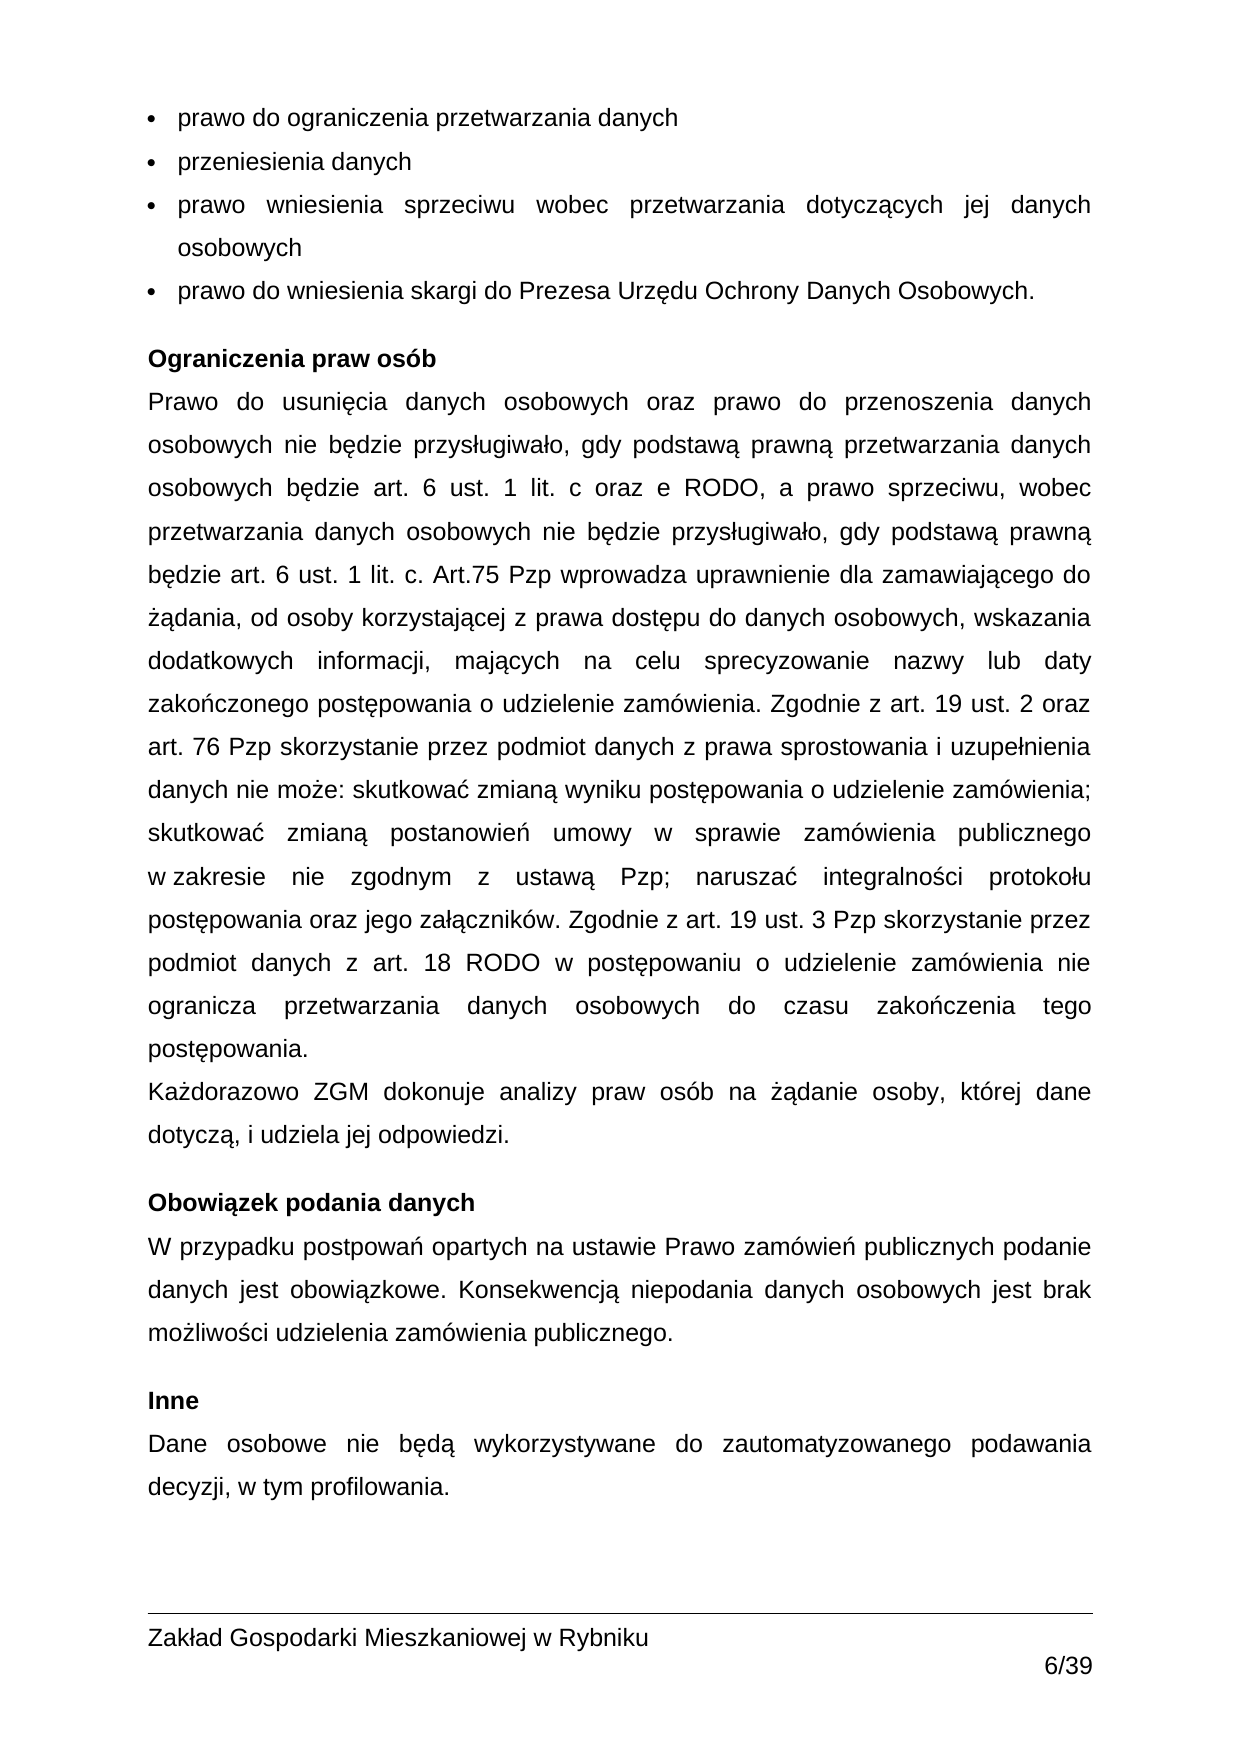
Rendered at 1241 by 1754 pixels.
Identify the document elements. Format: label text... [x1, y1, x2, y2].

list przeniesienia danych [148, 147, 1093, 175]
list prawo wniesienia sprzeciwu wobec przetwarzania dotyczących jej danych osobowych [148, 190, 1093, 262]
text Obowiązek podania danych [148, 1188, 1093, 1217]
text Prawo do usunięcia danych osobowych oraz prawo do przenoszenia danych osobowych nie będzie przysługiwało, gdy podstawą prawną przetwarzania danych osobowych będzie art. 6 ust. 1 lit. c oraz e RODO, a prawo sprzeciwu, wobec przetwarzania danych osobowych nie będzie przysługiwało, gdy podstawą prawną będzie art. 6 ust. 1 lit. c. Art.75 Pzp wprowadza uprawnienie dla zamawiającego do żądania, od osoby korzystającej z prawa dostępu do danych osobowych, wskazania dodatkowych informacji, mających na celu sprecyzowanie nazwy lub daty zakończonego postępowania o udzielenie zamówienia. Zgodnie z art. 19 ust. 2 oraz art. 76 Pzp skorzystanie przez podmiot danych z prawa sprostowania i uzupełnienia danych nie może: skutkować zmianą wyniku postępowania o udzielenie zamówienia; skutkować zmianą postanowień umowy w sprawie zamówienia publicznego w zakresie nie zgodnym z ustawą Pzp; naruszać integralności protokołu postępowania oraz jego załączników. Zgodnie z art. 19 ust. 3 Pzp skorzystanie przez podmiot danych z art. 18 RODO w postępowaniu o udzielenie zamówienia nie ogranicza przetwarzania danych osobowych do czasu zakończenia tego postępowania. [148, 387, 1093, 1063]
text W przypadku postpowań opartych na ustawie Prawo zamówień publicznych podanie danych jest obowiązkowe. Konsekwencją niepodania danych osobowych jest brak możliwości udzielenia zamówienia publicznego. [148, 1232, 1093, 1347]
text Dane osobowe nie będą wykorzystywane do zautomatyzowanego podawania decyzji, w tym profilowania. [148, 1429, 1093, 1501]
list prawo do ograniczenia przetwarzania danych [148, 103, 1093, 132]
text Każdorazowo ZGM dokonuje analizy praw osób na żądanie osoby, której dane dotyczą, i udziela jej odpowiedzi. [148, 1077, 1093, 1149]
list prawo do wniesienia skargi do Prezesa Urzędu Ochrony Danych Osobowych. [148, 276, 1093, 305]
text Ograniczenia praw osób [148, 344, 1093, 373]
text Inne [148, 1386, 1093, 1415]
